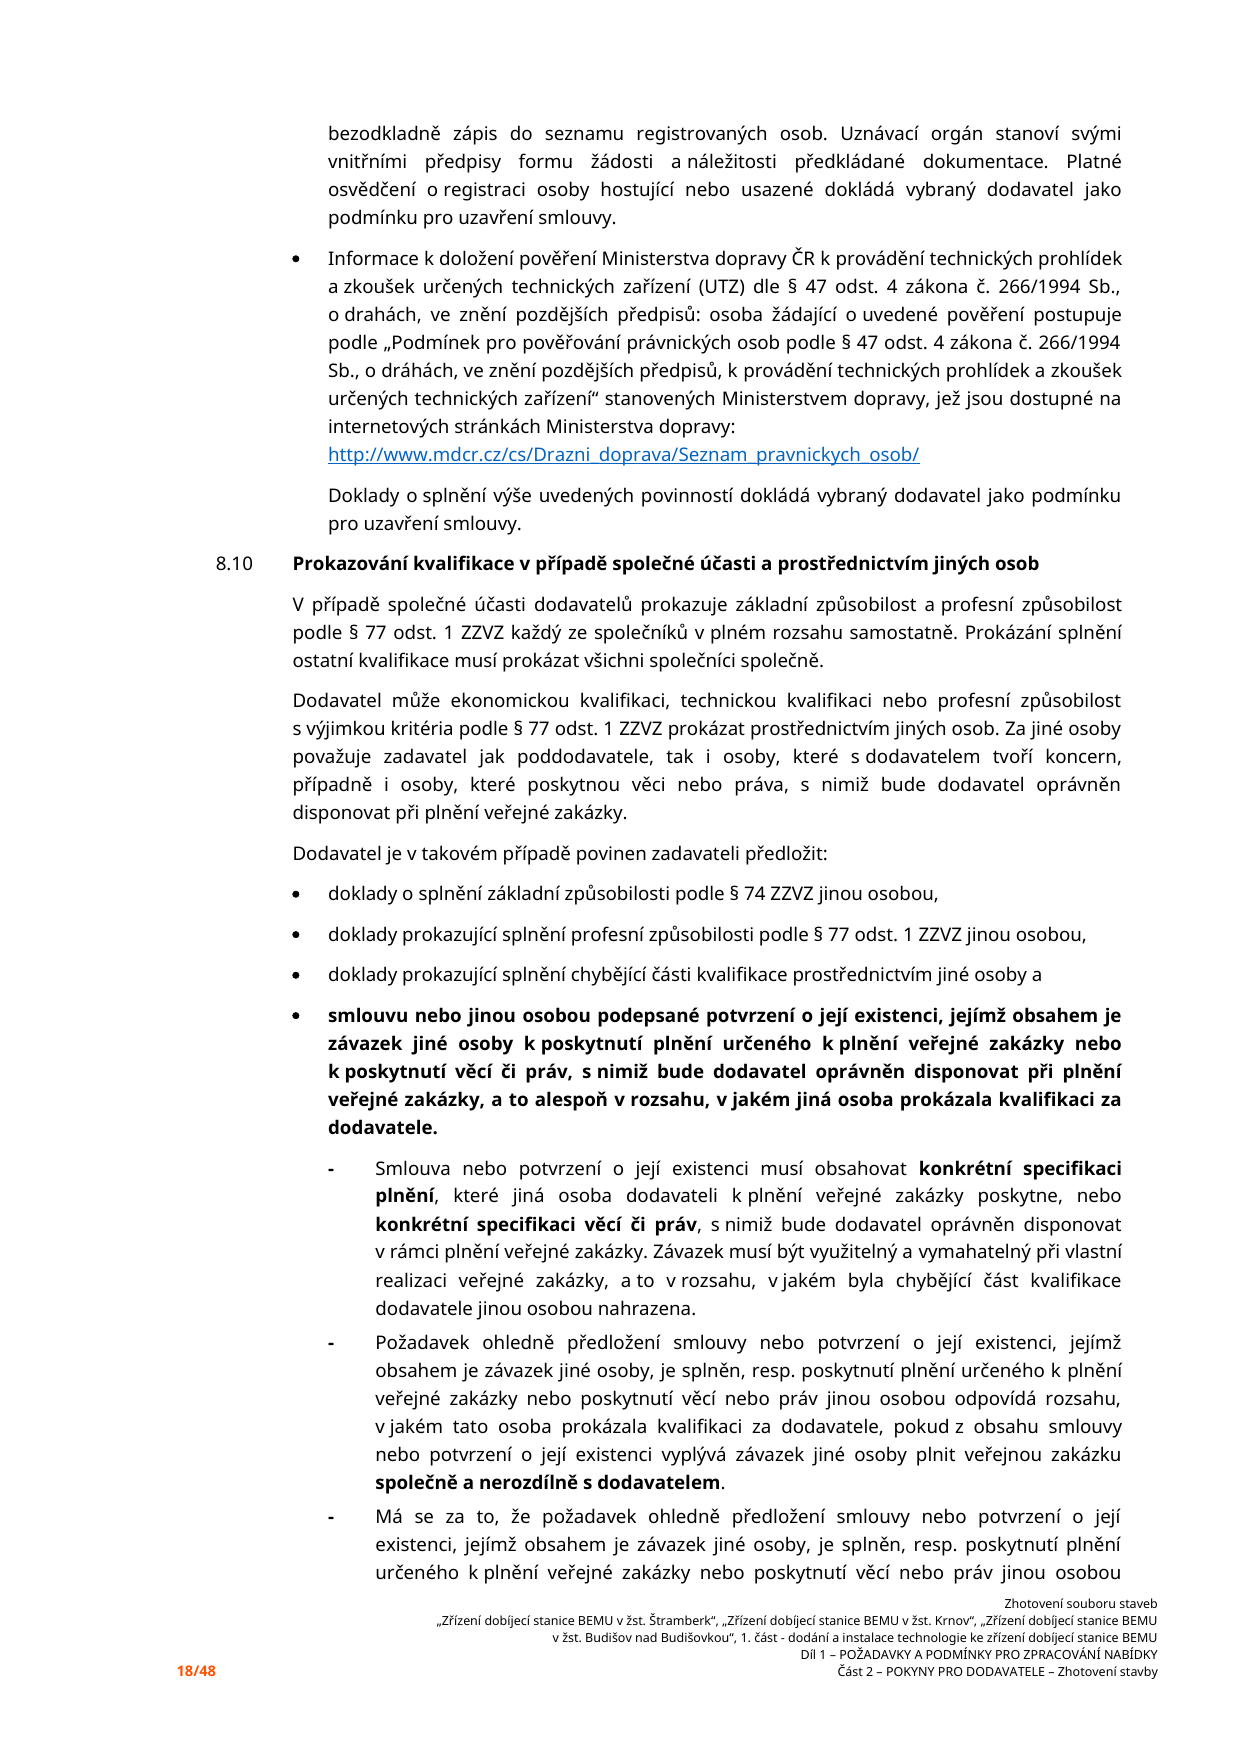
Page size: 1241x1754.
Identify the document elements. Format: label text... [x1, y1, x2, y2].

text V případě společné účasti dodavatelů prokazuje základní způsobilost a profesní způsobilost podle § 77 odst. 1 ZZVZ každý ze společníků v plném rozsahu samostatně. Prokázání splnění ostatní kvalifikace musí prokázat všichni společníci společně. [292, 591, 1122, 672]
text Smlouva nebo potvrzení o její existenci musí obsahovat konkrétní specifikaci plnění, které jiná osoba dodavateli k plnění veřejné zakázky poskytne, nebo konkrétní specifikaci věcí či práv, s nimiž bude dodavatel oprávněn disponovat v rámci plnění veřejné zakázky. Závazek musí být využitelný a vymahatelný při vlastní realizaci veřejné zakázky, a to v rozsahu, v jakém byla chybějící část kvalifikace dodavatele jinou osobou nahrazena. [328, 1155, 1122, 1320]
text http://www.mdcr.cz/cs/Drazni_doprava/Seznam_pravnickych_osob/ [328, 441, 1122, 467]
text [292, 121, 1122, 230]
text Prokazování kvalifikace v případě společné účasti a prostřednictvím jiných osob [216, 550, 1122, 576]
text doklady prokazující splnění chybějící části kvalifikace prostřednictvím jiné osoby a [292, 962, 1122, 987]
text doklady o splnění základní způsobilosti podle § 74 ZZVZ jinou osobou, [292, 881, 1122, 906]
text Doklady o splnění výše uvedených povinností dokládá vybraný dodavatel jako podmínku pro uzavření smlouvy. [328, 482, 1122, 535]
text Požadavek ohledně předložení smlouvy nebo potvrzení o její existenci, jejímž obsahem je závazek jiné osoby, je splněn, resp. poskytnutí plnění určeného k plnění veřejné zakázky nebo poskytnutí věcí nebo práv jinou osobou odpovídá rozsahu, v jakém tato osoba prokázala kvalifikaci za dodavatele, pokud z obsahu smlouvy nebo potvrzení o její existenci vyplývá závazek jiné osoby plnit veřejnou zakázku společně a nerozdílně s dodavatelem. [328, 1329, 1122, 1495]
text Dodavatel může ekonomickou kvalifikaci, technickou kvalifikaci nebo profesní způsobilost s výjimkou kritéria podle § 77 odst. 1 ZZVZ prokázat prostřednictvím jiných osob. Za jiné osoby považuje zadavatel jak poddodavatele, tak i osoby, které s dodavatelem tvoří koncern, případně i osoby, které poskytnou věci nebo práva, s nimiž bude dodavatel oprávněn disponovat při plnění veřejné zakázky. [292, 687, 1122, 825]
text Dodavatel je v takovém případě povinen zadavateli předložit: [292, 840, 1122, 866]
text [328, 1503, 1122, 1585]
text doklady prokazující splnění profesní způsobilosti podle § 77 odst. 1 ZZVZ jinou osobou, [292, 921, 1122, 947]
text smlouvu nebo jinou osobou podepsané potvrzení o její existenci, jejímž obsahem je závazek jiné osoby k poskytnutí plnění určeného k plnění veřejné zakázky nebo k poskytnutí věcí či práv, s nimiž bude dodavatel oprávněn disponovat při plnění veřejné zakázky, a to alespoň v rozsahu, v jakém jiná osoba prokázala kvalifikaci za dodavatele. [292, 1002, 1122, 1140]
text Informace k doložení pověření Ministerstva dopravy ČR k provádění technických prohlídek a zkoušek určených technických zařízení (UTZ) dle § 47 odst. 4 zákona č. 266/1994 Sb., o drahách, ve znění pozdějších předpisů: osoba žádající o uvedené pověření postupuje podle „Podmínek pro pověřování právnických osob podle § 47 odst. 4 zákona č. 266/1994 Sb., o dráhách, ve znění pozdějších předpisů, k provádění technických prohlídek a zkoušek určených technických zařízení“ stanovených Ministerstvem dopravy, jež jsou dostupné na internetových stránkách Ministerstva dopravy: [292, 245, 1122, 439]
